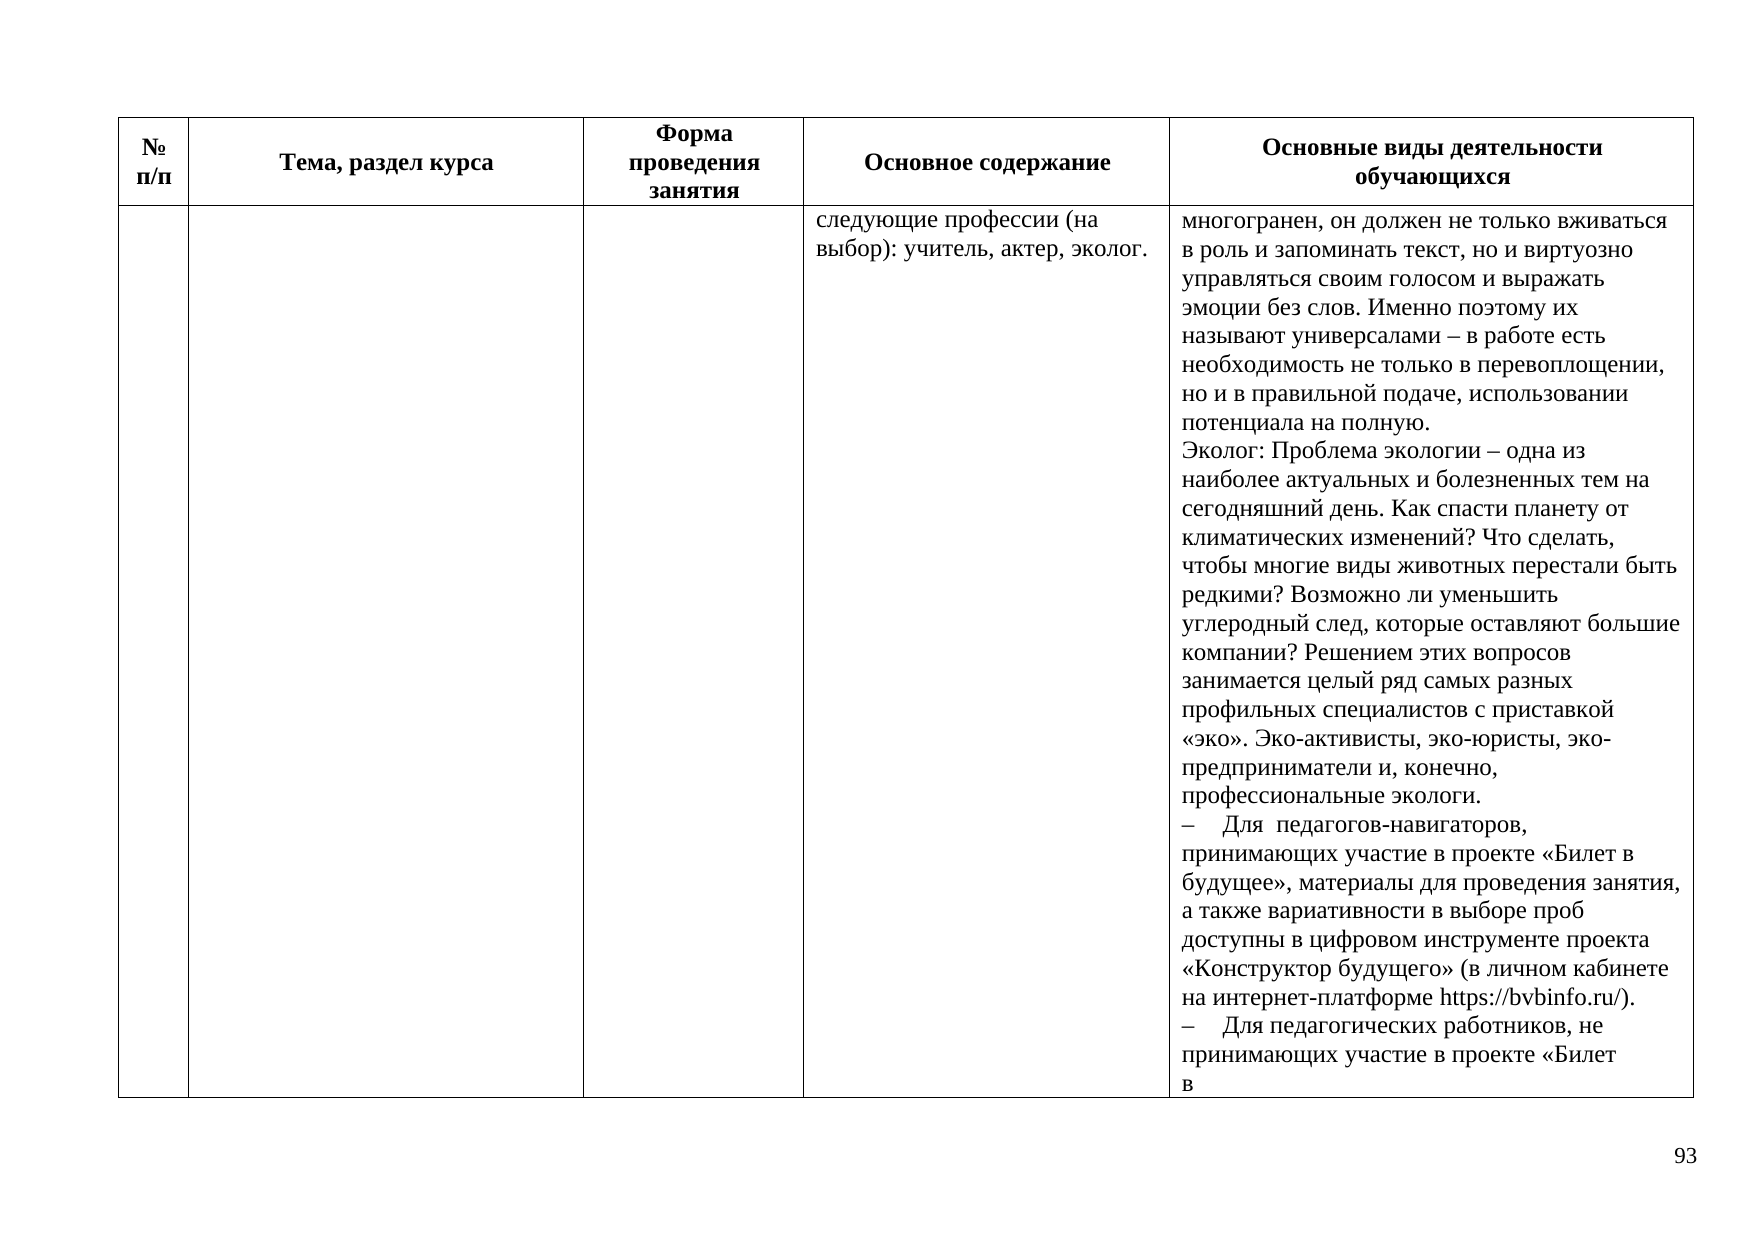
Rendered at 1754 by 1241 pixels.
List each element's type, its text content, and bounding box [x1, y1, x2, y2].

table_header № п/п [119, 118, 188, 204]
table_cell многогранен, он должен не только вживаться в роль и запоминать текст, но и виртуозно управляться своим голосом и выражать эмоции без слов. Именно поэтому их называют универсалами – в работе есть необходимость не только в перевоплощении, но и в правильной подаче, использовании потенциала на полную. Эколог: Проблема экологии – одна из наиболее актуальных и болезненных тем на сегодняшний день. Как спасти планету от климатических изменений? Что сделать, чтобы многие виды животных перестали быть редкими? Возможно ли уменьшить углеродный след, которые оставляют большие компании? Решением этих вопросов занимается целый ряд самых разных профильных специалистов с приставкой «эко». Эко-активисты, эко-юристы, эко- предприниматели и, конечно, профессиональные экологи. Для педагогов-навигаторов, принимающих участие в проекте «Билет в будущее», материалы для проведения занятия, а также вариативности в выборе проб доступны в цифровом инструменте проекта «Конструктор будущего» (в личном кабинете на интернет-платформе https://bvbinfo.ru/). Для педагогических работников, не принимающих участие в проекте «Билет в [1170, 206, 1693, 1097]
table_cell [119, 206, 188, 1097]
table_header Основное содержание [804, 118, 1169, 204]
table_header Форма проведения занятия [584, 118, 803, 204]
table_header Тема, раздел курса [189, 118, 583, 204]
table_cell следующие профессии (на выбор): учитель, актер, эколог. [804, 206, 1169, 1097]
table_cell [584, 206, 803, 1097]
table_cell [189, 206, 583, 1097]
table_header Основные виды деятельности обучающихся [1170, 118, 1693, 204]
